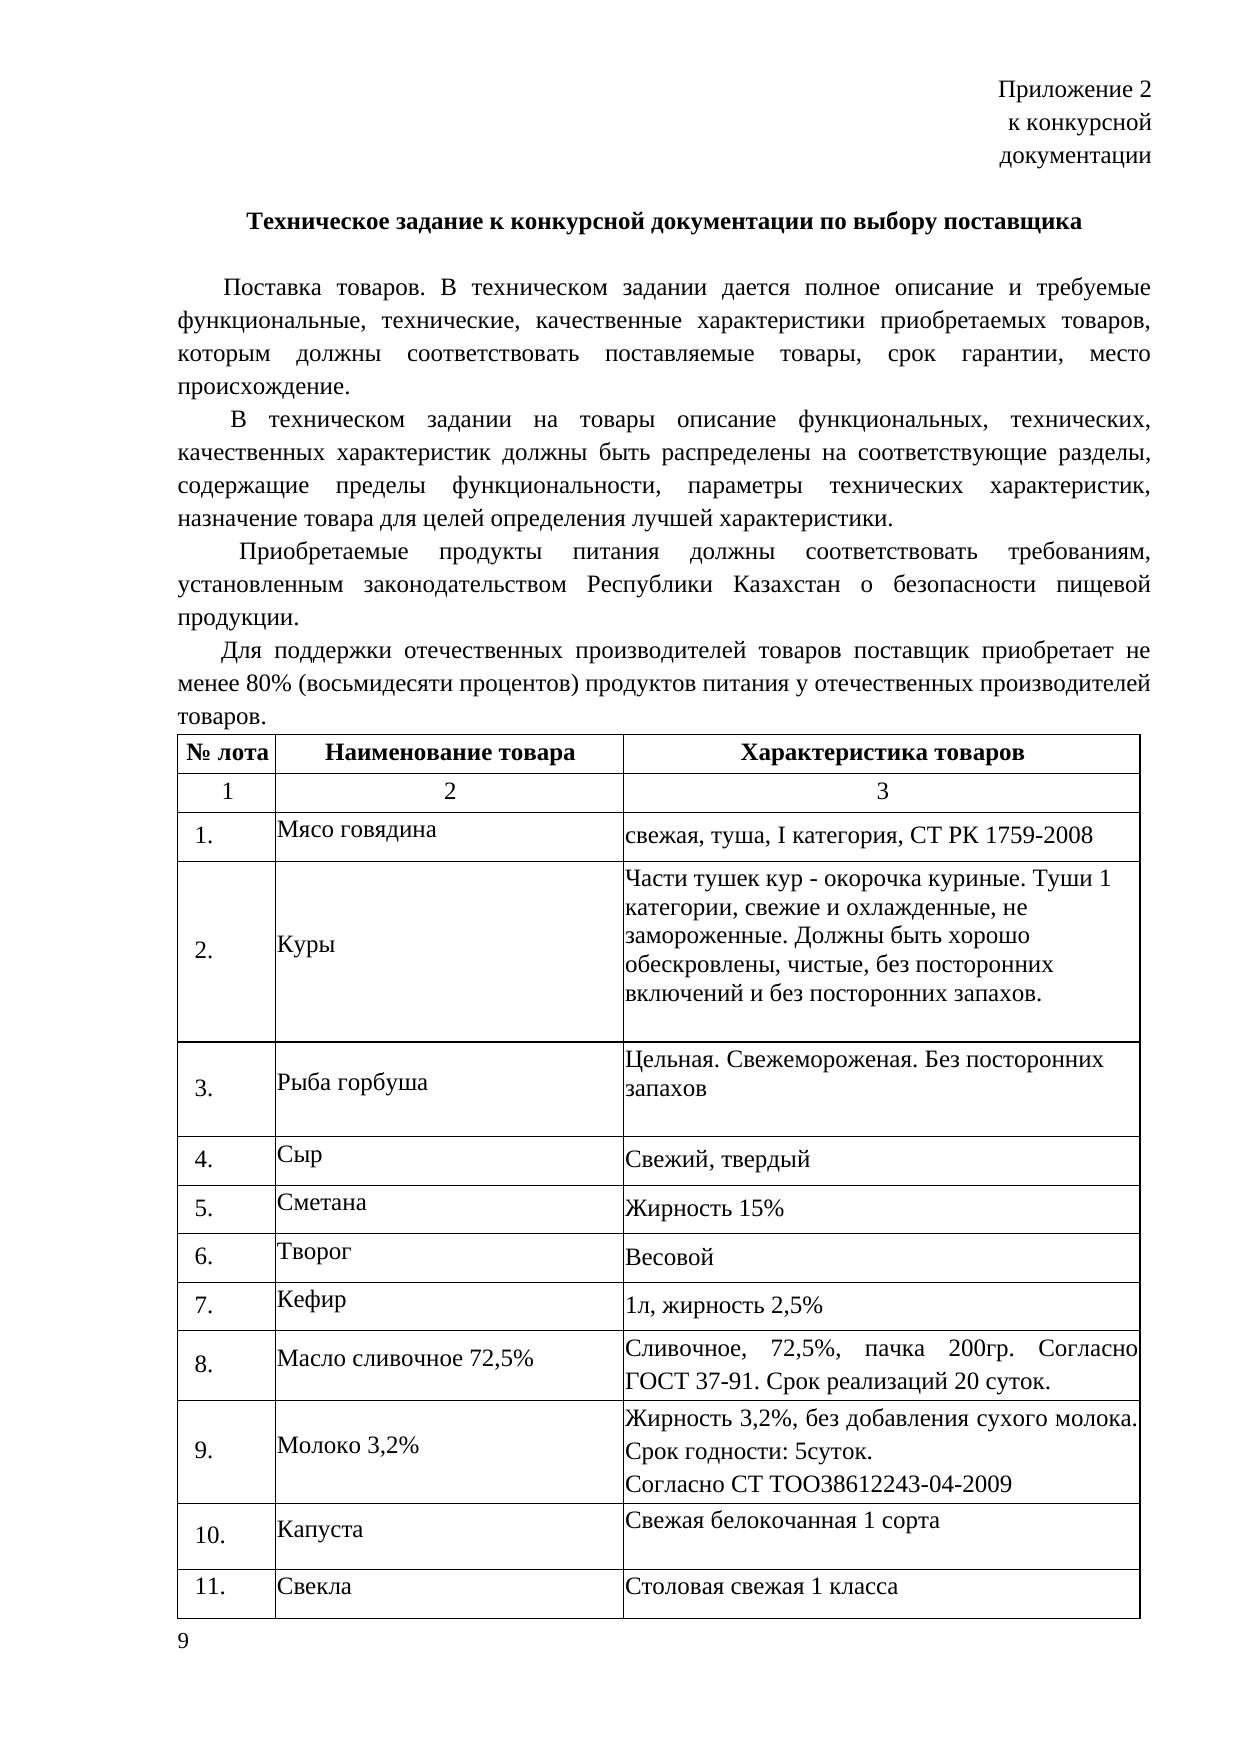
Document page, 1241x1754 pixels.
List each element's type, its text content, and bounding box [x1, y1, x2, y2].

table_cell Весовой [624, 1234, 1139, 1282]
table_cell Жирность 15% [624, 1186, 1139, 1233]
table_cell [178, 1331, 275, 1400]
text Приобретаемые продукты питания должны соответствовать требованиям, установленным законодательством Республики Казахстан о безопасности пищевой продукции. [177, 536, 1152, 631]
table_cell Кефир [276, 1283, 623, 1330]
table_cell [178, 1401, 275, 1503]
table_cell Жирность 3,2%, без добавления сухого молока. Срок годности: 5суток. Согласно СТ ТОО38612243-04-2009 [624, 1401, 1139, 1503]
table_cell Свежий, твердый [624, 1137, 1139, 1185]
table_cell [178, 813, 275, 861]
text Для поддержки отечественных производителей товаров поставщик приобретает не менее 80% (восьмидесяти процентов) продуктов питания у отечественных производителей товаров. [177, 635, 1152, 730]
table_cell [178, 1234, 275, 1282]
table_cell Мясо говядина [276, 813, 623, 861]
text В техническом задании на товары описание функциональных, технических, качественных характеристик должны быть распределены на соответствующие разделы, содержащие пределы функциональности, параметры технических характеристик, назначение товара для целей определения лучшей характеристики. [177, 404, 1152, 532]
table_cell Свекла [276, 1570, 623, 1617]
table_cell Молоко 3,2% [276, 1401, 623, 1503]
table_cell Куры [276, 862, 623, 1041]
table_cell [178, 862, 275, 1041]
text Поставка товаров. В техническом задании дается полное описание и требуемые функциональные, технические, качественные характеристики приобретаемых товаров, которым должны соответствовать поставляемые товары, срок гарантии, место происхождение. [177, 272, 1152, 400]
table_header № лота [178, 735, 275, 773]
table_cell 1л, жирность 2,5% [624, 1283, 1139, 1330]
table_cell Сметана [276, 1186, 623, 1233]
table_cell 3 [624, 774, 1139, 812]
table_cell [178, 1283, 275, 1330]
table_cell Масло сливочное 72,5% [276, 1331, 623, 1400]
table_cell Цельная. Свежемороженая. Без посторонних запахов [624, 1043, 1139, 1136]
table_cell [178, 1137, 275, 1185]
table_cell Сливочное, 72,5%, пачка 200гр. Согласно ГОСТ 37-91. Срок реализаций 20 суток. [624, 1331, 1139, 1400]
table_cell [178, 1570, 275, 1617]
text Приложение 2 к конкурсной документации [177, 74, 1152, 169]
text Техническое задание к конкурсной документации по выбору поставщика [177, 206, 1152, 235]
table_cell [178, 1504, 275, 1569]
table_cell Части тушек кур - окорочка куриные. Туши 1 категории, свежие и охлажденные, не замороженные. Должны быть хорошо обескровлены, чистые, без посторонних включений и без посторонних запахов. [624, 862, 1139, 1041]
table_header Характеристика товаров [624, 735, 1139, 773]
table_cell Творог [276, 1234, 623, 1282]
table_header Наименование товара [276, 735, 623, 773]
table_cell Рыба горбуша [276, 1043, 623, 1136]
table_cell [178, 1186, 275, 1233]
table_cell [178, 1043, 275, 1136]
table_cell Свежая белокочанная 1 сорта [624, 1504, 1139, 1569]
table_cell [624, 1570, 1139, 1617]
table_cell Сыр [276, 1137, 623, 1185]
table_cell 1 [178, 774, 275, 812]
table_cell 2 [276, 774, 623, 812]
table_cell свежая, туша, I категория, СТ РК 1759-2008 [624, 813, 1139, 861]
table_cell Капуста [276, 1504, 623, 1569]
